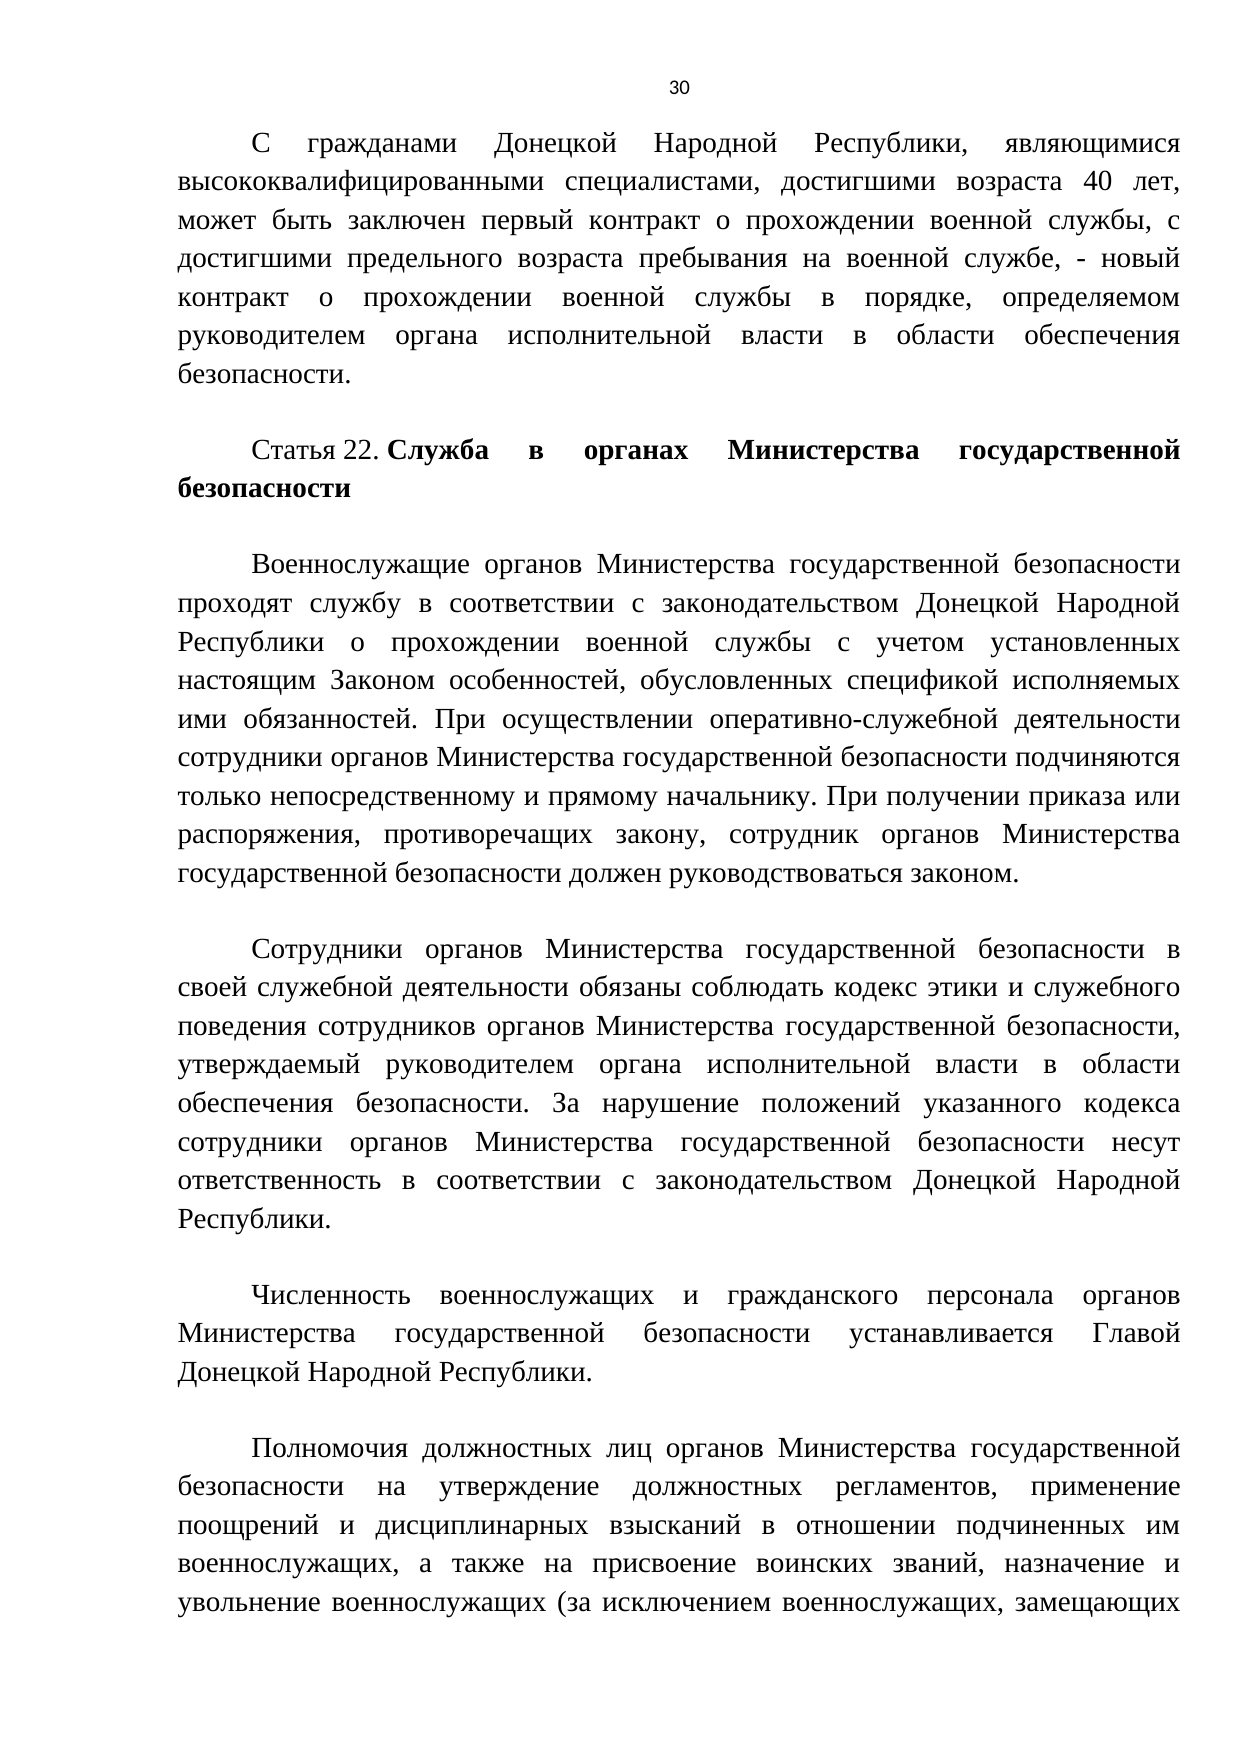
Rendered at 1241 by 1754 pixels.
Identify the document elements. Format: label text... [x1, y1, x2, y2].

text Военнослужащие органов Министерства государственной безопасности проходят службу в соответствии с законодательством Донецкой Народной Республики о прохождении военной службы с учетом установленных настоящим Законом особенностей, обусловленных спецификой исполняемых ими обязанностей. При осуществлении оперативно-служебной деятельности сотрудники органов Министерства государственной безопасности подчиняются только непосредственному и прямому начальнику. При получении приказа или распоряжения, противоречащих закону, сотрудник органов Министерства государственной безопасности должен руководствоваться законом. [177, 547, 1181, 888]
text Численность военнослужащих и гражданского персонала органов Министерства государственной безопасности устанавливается Главой Донецкой Народной Республики. [177, 1277, 1181, 1387]
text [177, 1430, 1181, 1618]
text Статья 22. Служба в органах Министерства государственной безопасности [177, 432, 1181, 504]
text Сотрудники органов Министерства государственной безопасности в своей служебной деятельности обязаны соблюдать кодекс этики и служебного поведения сотрудников органов Министерства государственной безопасности, утверждаемый руководителем органа исполнительной власти в области обеспечения безопасности. За нарушение положений указанного кодекса сотрудники органов Министерства государственной безопасности несут ответственность в соответствии с законодательством Донецкой Народной Республики. [177, 931, 1181, 1234]
text С гражданами Донецкой Народной Республики, являющимися высококвалифицированными специалистами, достигшими возраста 40 лет, может быть заключен первый контракт о прохождении военной службы, с достигшими предельного возраста пребывания на военной службе, - новый контракт о прохождении военной службы в порядке, определяемом руководителем органа исполнительной власти в области обеспечения безопасности. [177, 125, 1181, 389]
